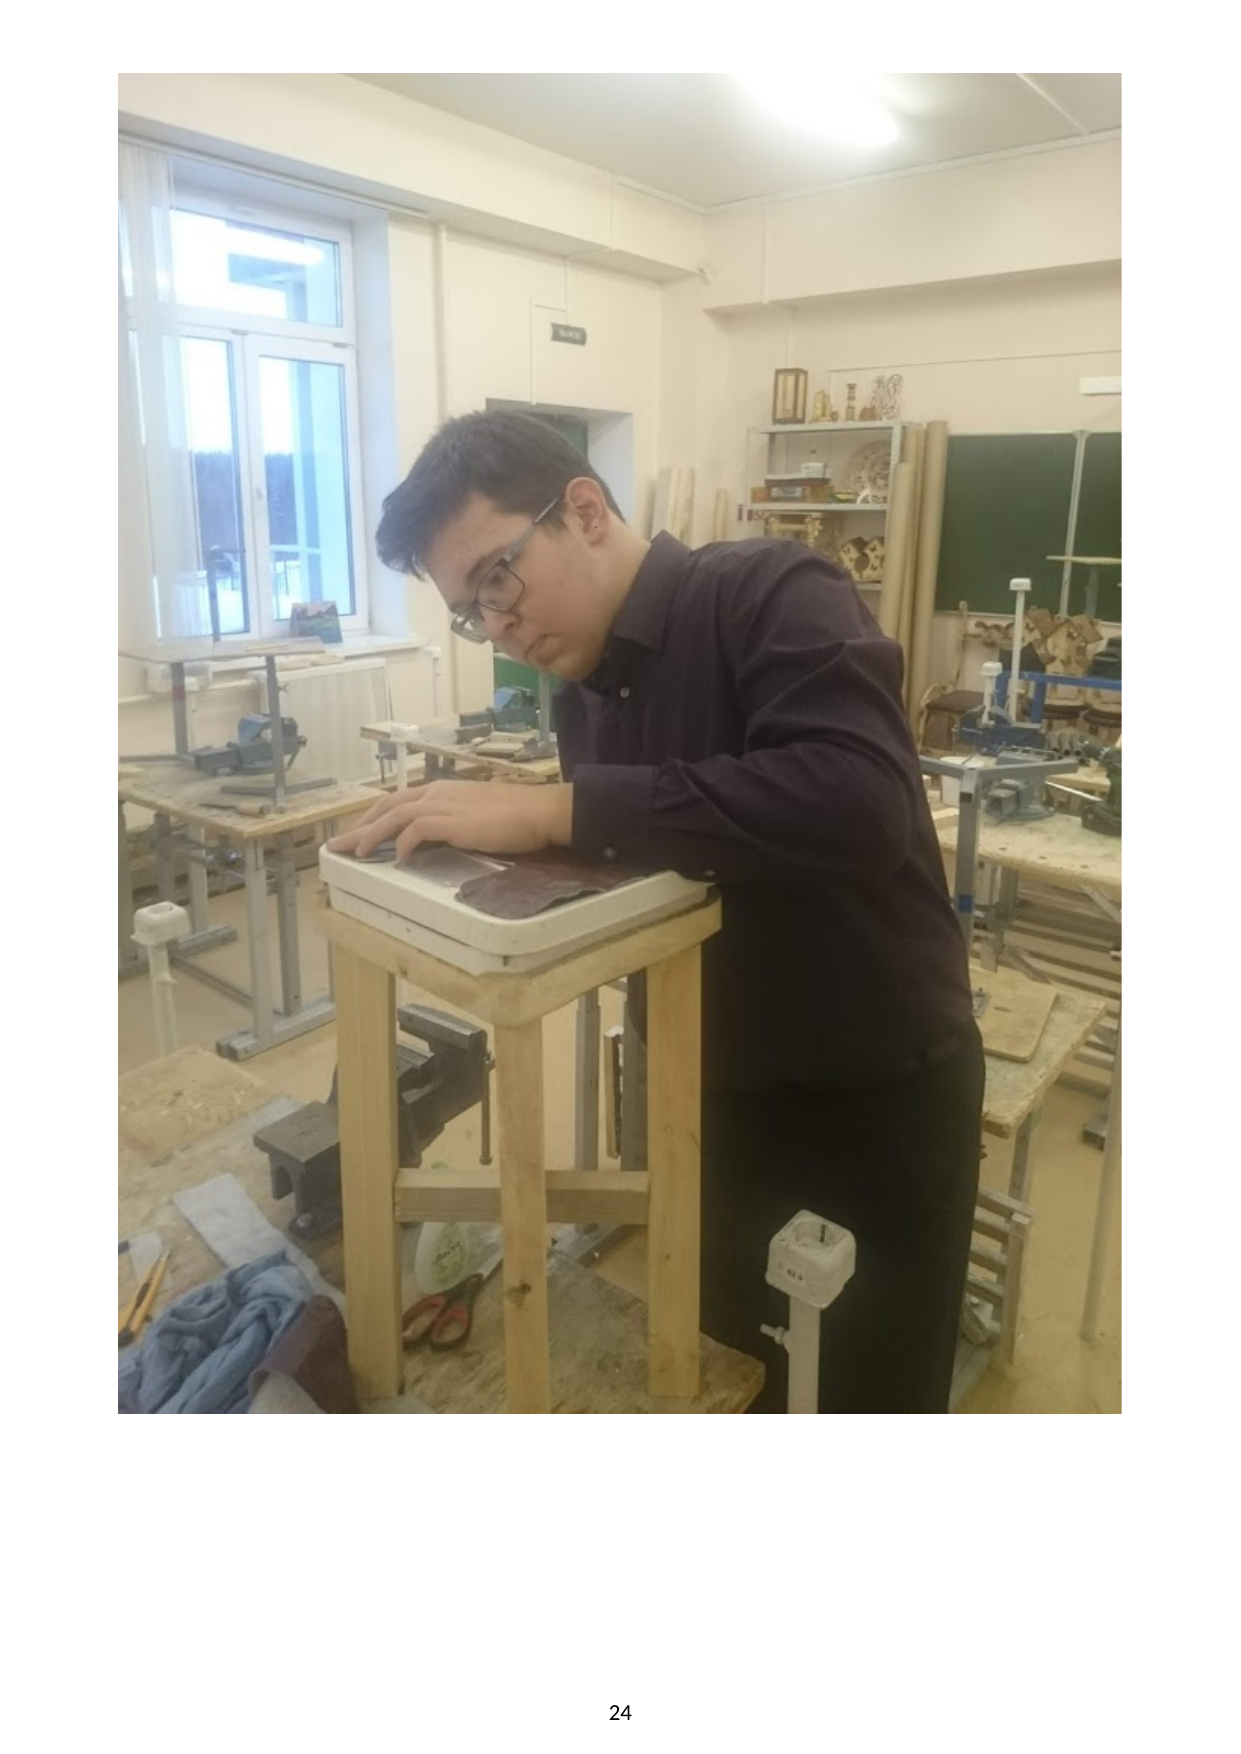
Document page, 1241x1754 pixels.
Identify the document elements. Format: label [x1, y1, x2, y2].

picture [118, 73, 1122, 1414]
